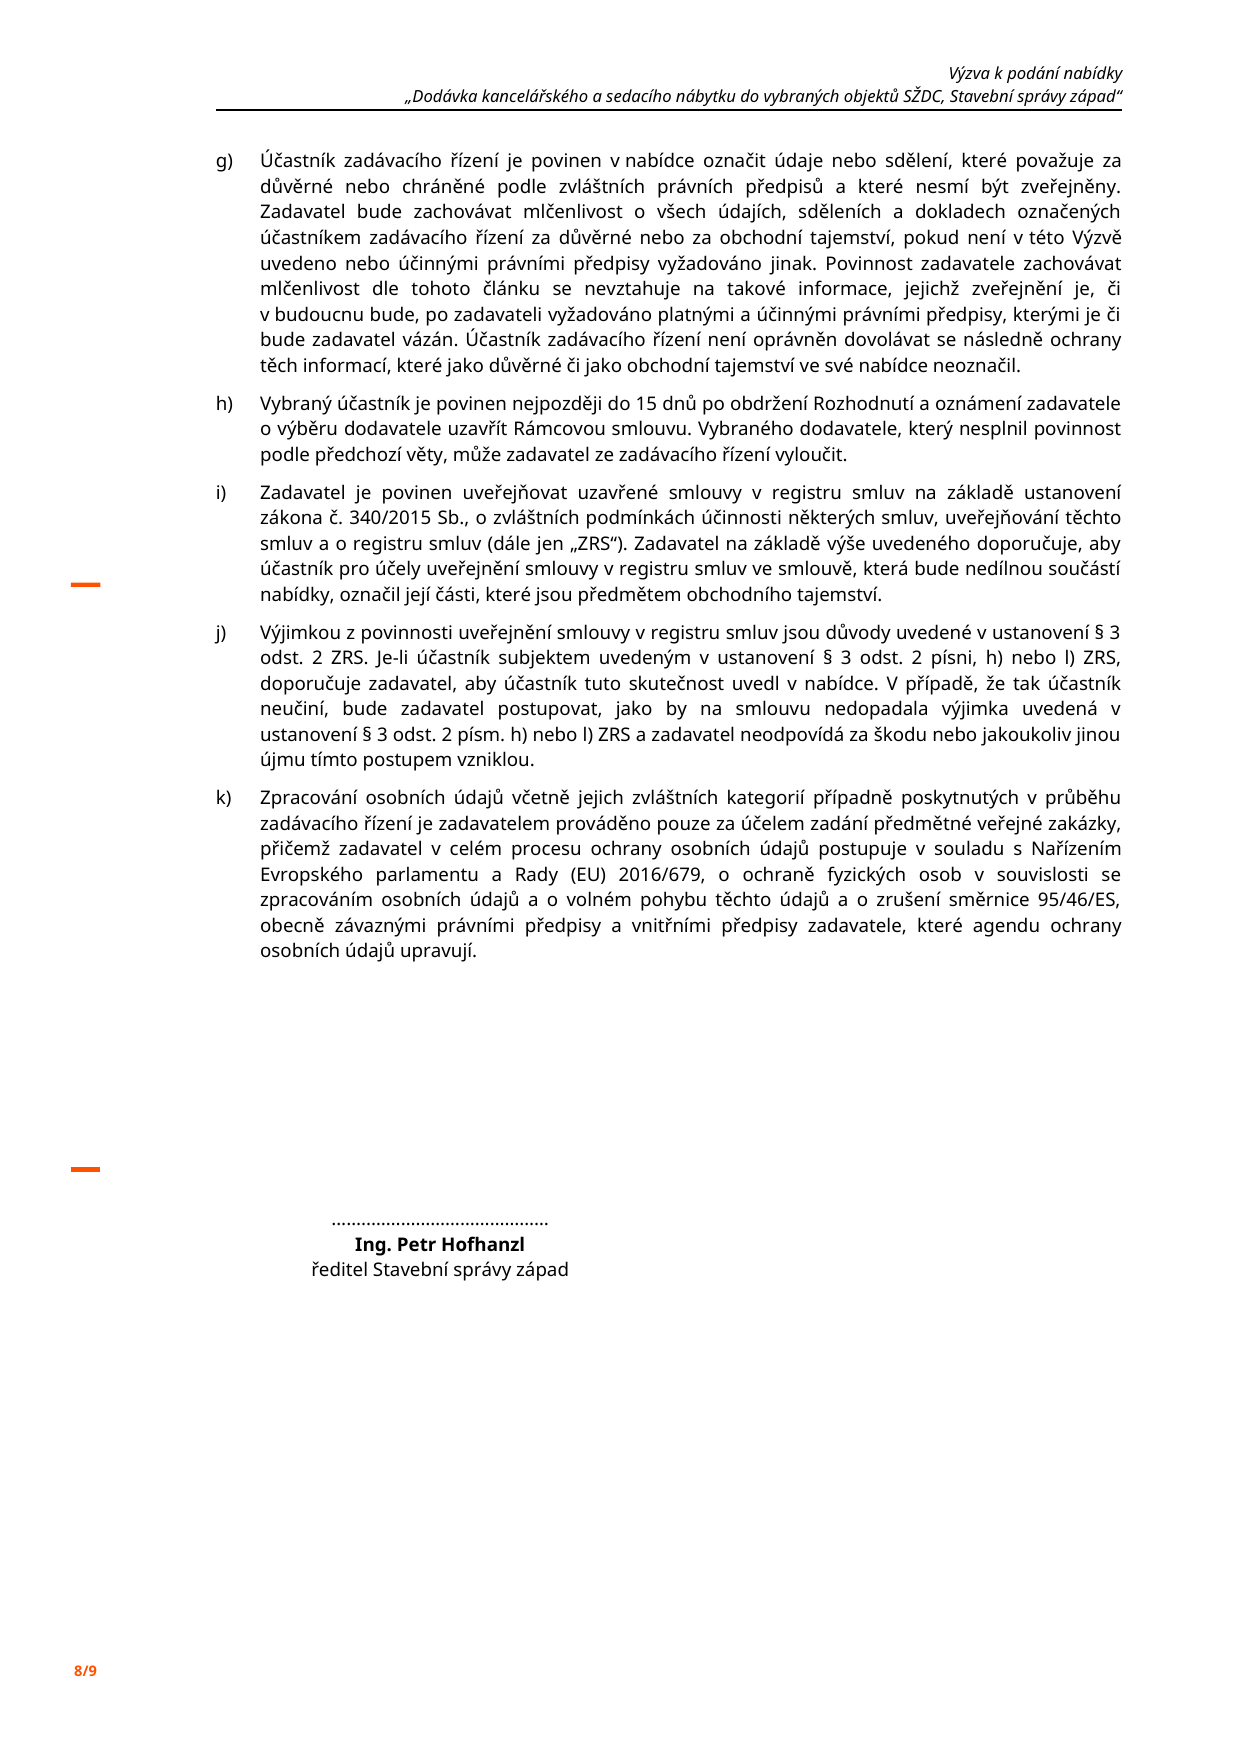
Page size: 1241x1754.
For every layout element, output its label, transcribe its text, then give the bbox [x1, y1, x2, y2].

list Účastník zadávacího řízení je povinen v nabídce označit údaje nebo sdělení, které považuje za důvěrné nebo chráněné podle zvláštních právních předpisů a které nesmí být zveřejněny. Zadavatel bude zachovávat mlčenlivost o všech údajích, sděleních a dokladech označených účastníkem zadávacího řízení za důvěrné nebo za obchodní tajemství, pokud není v této Výzvě uvedeno nebo účinnými právními předpisy vyžadováno jinak. Povinnost zadavatele zachovávat mlčenlivost dle tohoto článku se nevztahuje na takové informace, jejichž zveřejnění je, či v budoucnu bude, po zadavateli vyžadováno platnými a účinnými právními předpisy, kterými je či bude zadavatel vázán. Účastník zadávacího řízení není oprávněn dovolávat se následně ochrany těch informací, které jako důvěrné či jako obchodní tajemství ve své nabídce neoznačil. [216, 148, 1122, 377]
text Ing. Petr Hofhanzl [289, 1231, 591, 1257]
list Zadavatel je povinen uveřejňovat uzavřené smlouvy v registru smluv na základě ustanovení zákona č. 340/2015 Sb., o zvláštních podmínkách účinnosti některých smluv, uveřejňování těchto smluv a o registru smluv (dále jen „ZRS“). Zadavatel na základě výše uvedeného doporučuje, aby účastník pro účely uveřejnění smlouvy v registru smluv ve smlouvě, která bude nedílnou součástí nabídky, označil její části, které jsou předmětem obchodního tajemství. [216, 479, 1122, 607]
list Vybraný účastník je povinen nejpozději do 15 dnů po obdržení Rozhodnutí a oznámení zadavatele o výběru dodavatele uzavřít Rámcovou smlouvu. Vybraného dodavatele, který nesplnil povinnost podle předchozí věty, může zadavatel ze zadávacího řízení vyloučit. [216, 390, 1122, 466]
list Výjimkou z povinnosti uveřejnění smlouvy v registru smluv jsou důvody uvedené v ustanovení § 3 odst. 2 ZRS. Je-li účastník subjektem uvedeným v ustanovení § 3 odst. 2 písni, h) nebo l) ZRS, doporučuje zadavatel, aby účastník tuto skutečnost uvedl v nabídce. V případě, že tak účastník neučiní, bude zadavatel postupovat, jako by na smlouvu nedopadala výjimka uvedená v ustanovení § 3 odst. 2 písm. h) nebo l) ZRS a zadavatel neodpovídá za škodu nebo jakoukoliv jinou újmu tímto postupem vzniklou. [216, 619, 1122, 772]
text ředitel Stavební správy západ [289, 1257, 591, 1282]
text ……..……………………………… [289, 1206, 591, 1231]
list Zpracování osobních údajů včetně jejich zvláštních kategorií případně poskytnutých v průběhu zadávacího řízení je zadavatelem prováděno pouze za účelem zadání předmětné veřejné zakázky, přičemž zadavatel v celém procesu ochrany osobních údajů postupuje v souladu s Nařízením Evropského parlamentu a Rady (EU) 2016/679, o ochraně fyzických osob v souvislosti se zpracováním osobních údajů a o volném pohybu těchto údajů a o zrušení směrnice 95/46/ES, obecně závaznými právními předpisy a vnitřními předpisy zadavatele, které agendu ochrany osobních údajů upravují. [216, 785, 1122, 963]
